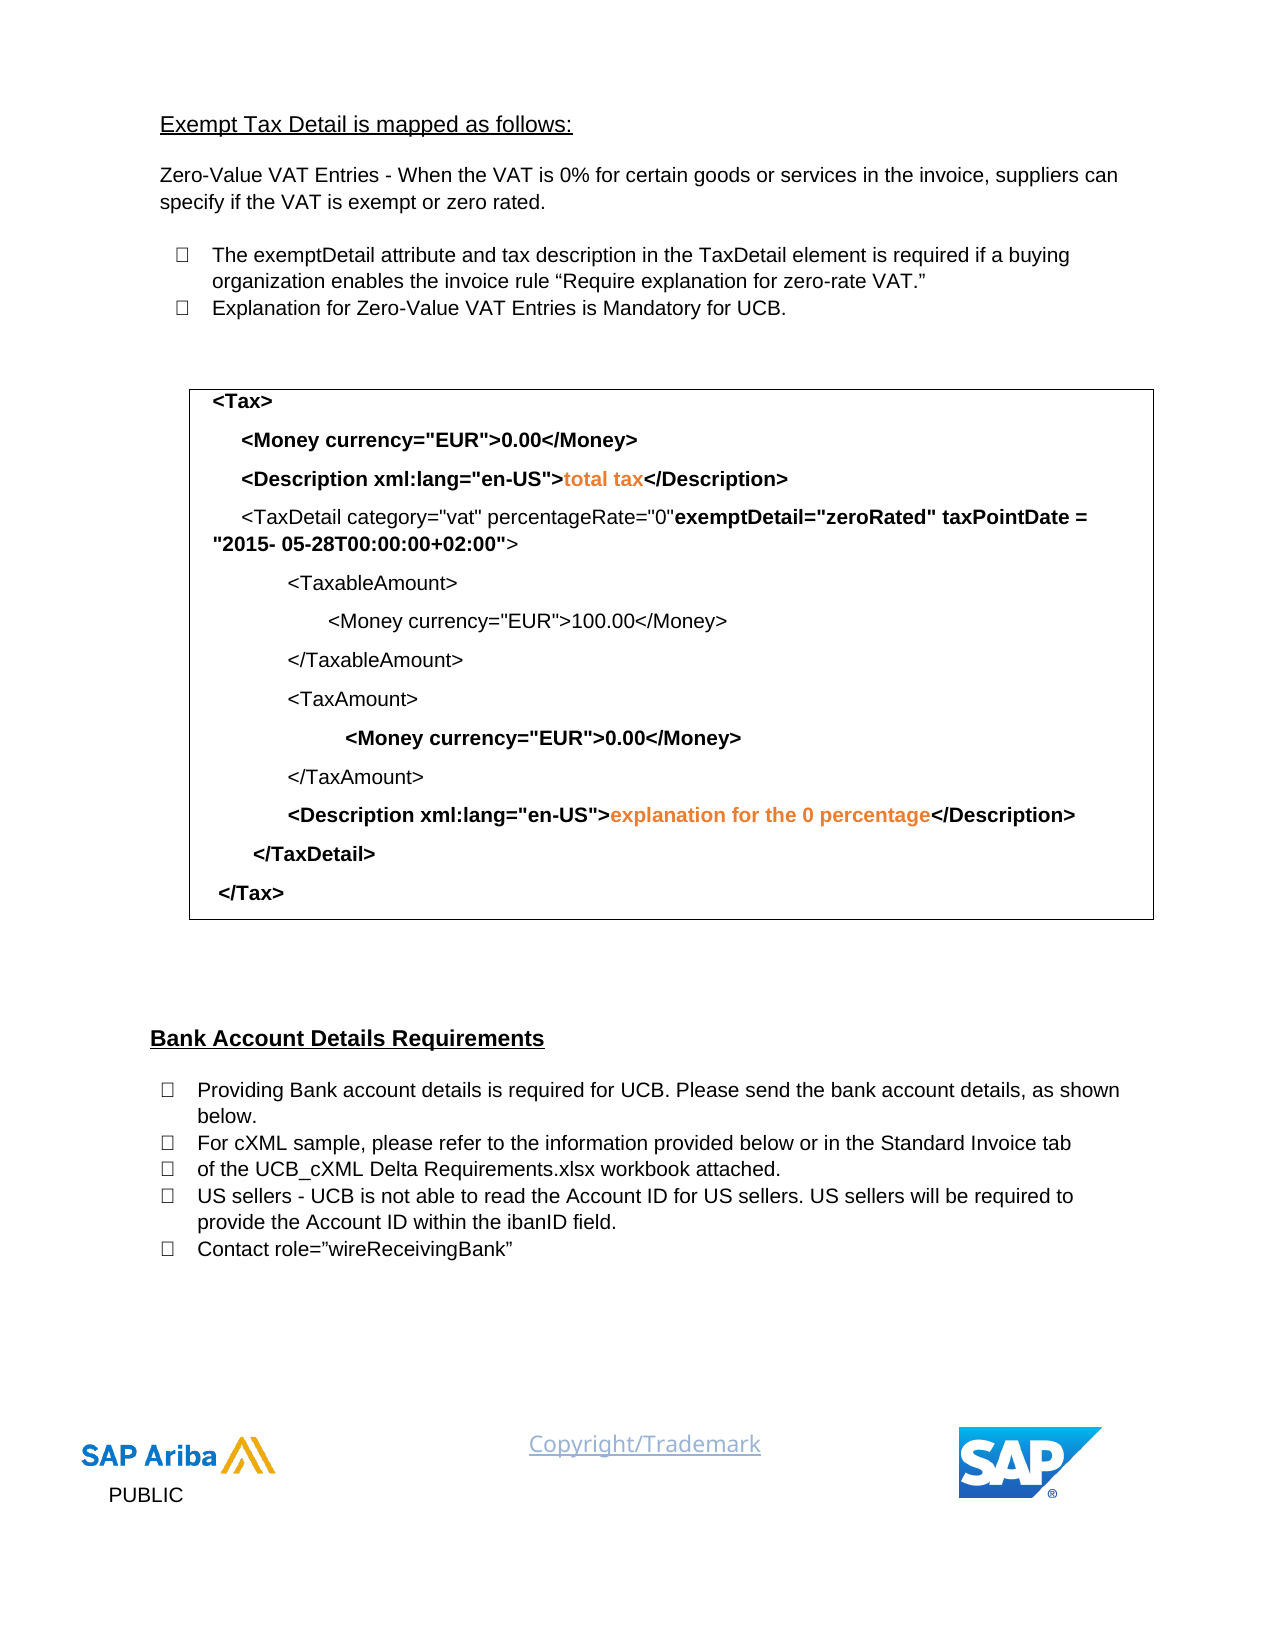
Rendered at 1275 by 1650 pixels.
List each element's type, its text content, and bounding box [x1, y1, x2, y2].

subtitle Exempt Tax Detail is mapped as follows: [108, 111, 1181, 163]
list Providing Bank account details is required for UCB. Please send the bank account details, as shown below. [159, 1078, 1138, 1128]
list of the UCB_cXML Delta Requirements.xlsx workbook attached. [159, 1157, 1138, 1181]
list Explanation for Zero-Value VAT Entries is Mandatory for UCB. [174, 295, 1171, 319]
list Contact role=”wireReceivingBank” [159, 1236, 1138, 1260]
picture [81, 1436, 276, 1474]
picture [959, 1430, 1102, 1498]
text Zero-Value VAT Entries - When the VAT is 0% for certain goods or services in the invoice, suppliers can specify if the VAT is exempt or zero rated. [159, 163, 1171, 214]
list US sellers - UCB is not able to read the Account ID for US sellers. US sellers will be required to provide the Account ID within the ibanID field. [159, 1183, 1138, 1234]
list For cXML sample, please refer to the information provided below or in the Standard Invoice tab [159, 1131, 1138, 1154]
subtitle Bank Account Details Requirements [108, 1025, 1181, 1078]
list The exemptDetail attribute and tax description in the TaxDetail element is required if a buying organization enables the invoice rule “Require explanation for zero-rate VAT.” [174, 243, 1171, 293]
